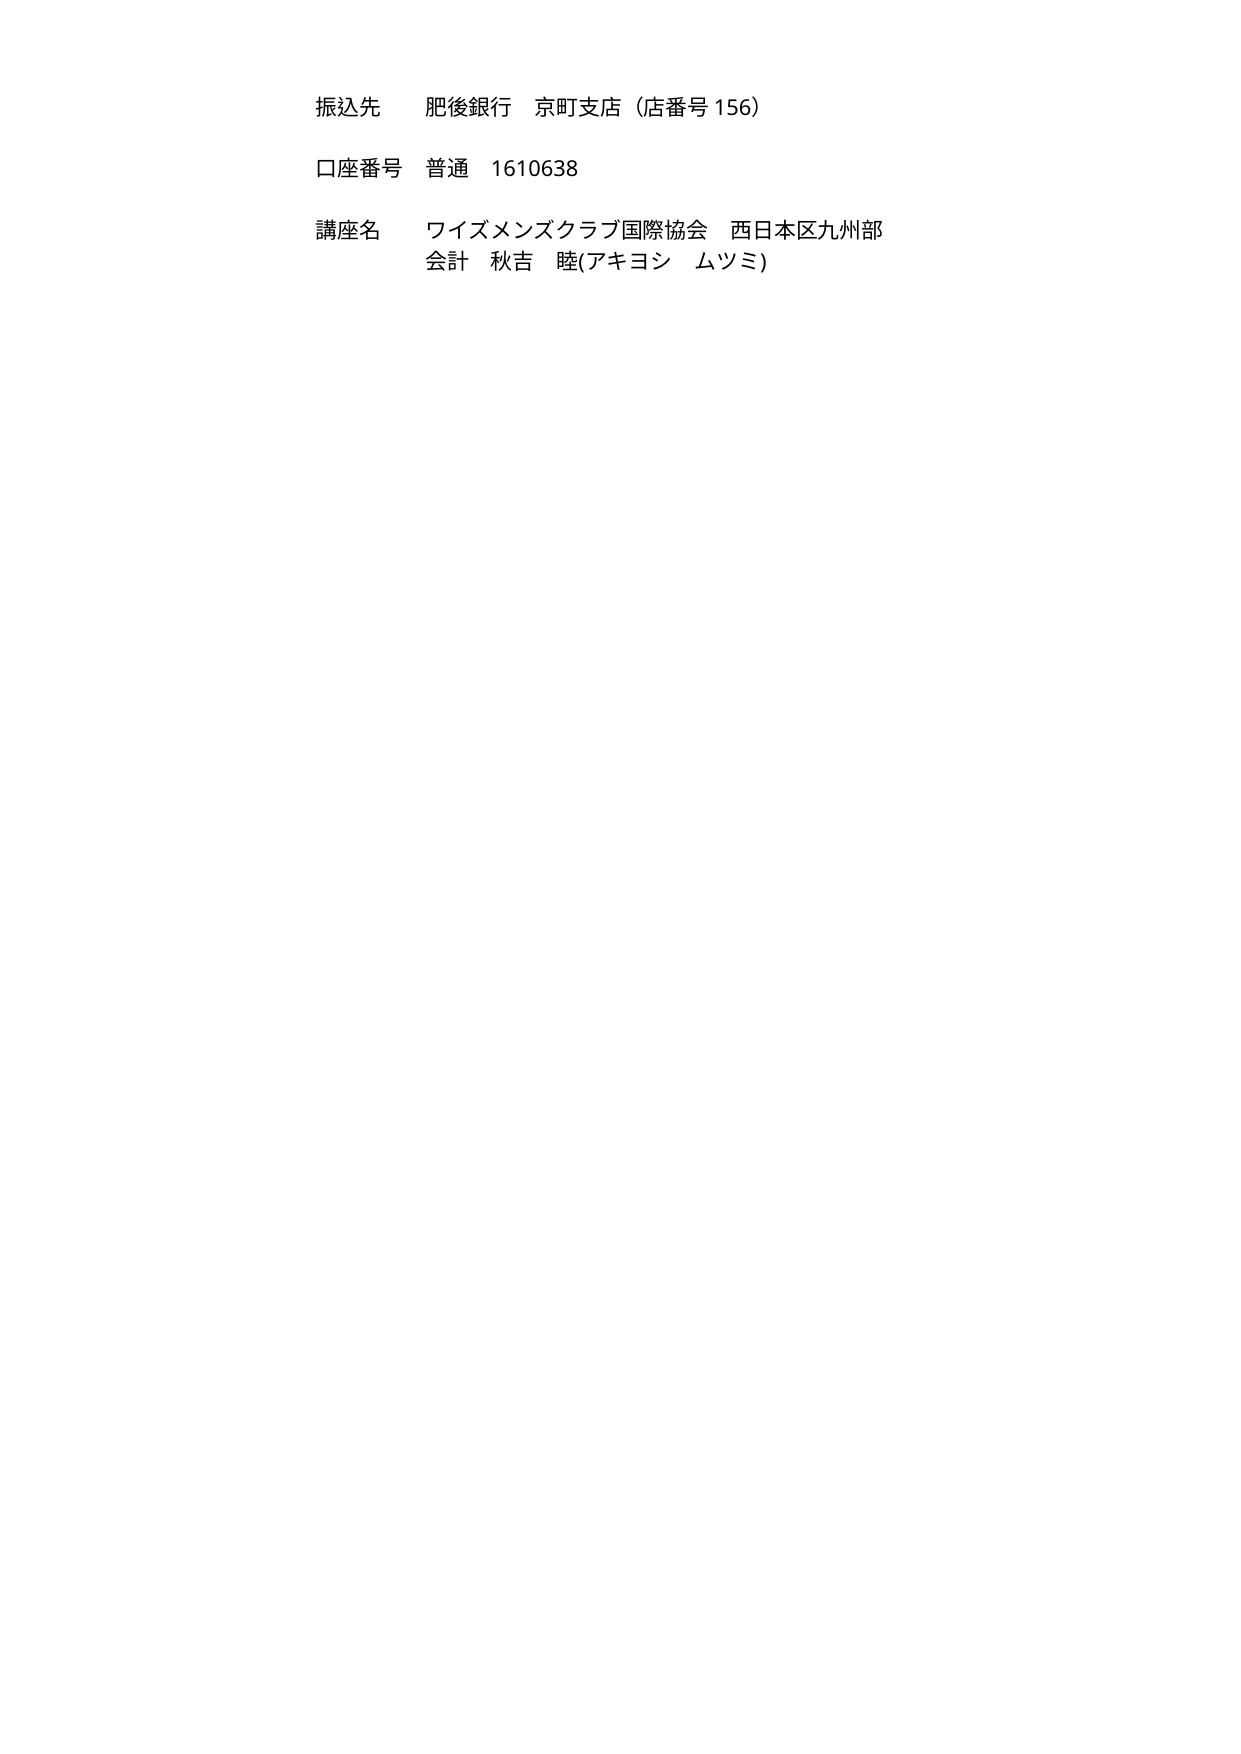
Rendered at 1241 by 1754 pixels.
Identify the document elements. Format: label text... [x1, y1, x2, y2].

text 口座番号 普通 1610638 [75, 151, 1073, 183]
text 会計 秋吉 睦(アキヨシ ムツミ) [75, 244, 1073, 276]
text 講座名 ワイズメンズクラブ国際協会 西日本区九州部 [75, 213, 1073, 244]
text 振込先 肥後銀行 京町支店（店番号156） [75, 89, 1073, 121]
